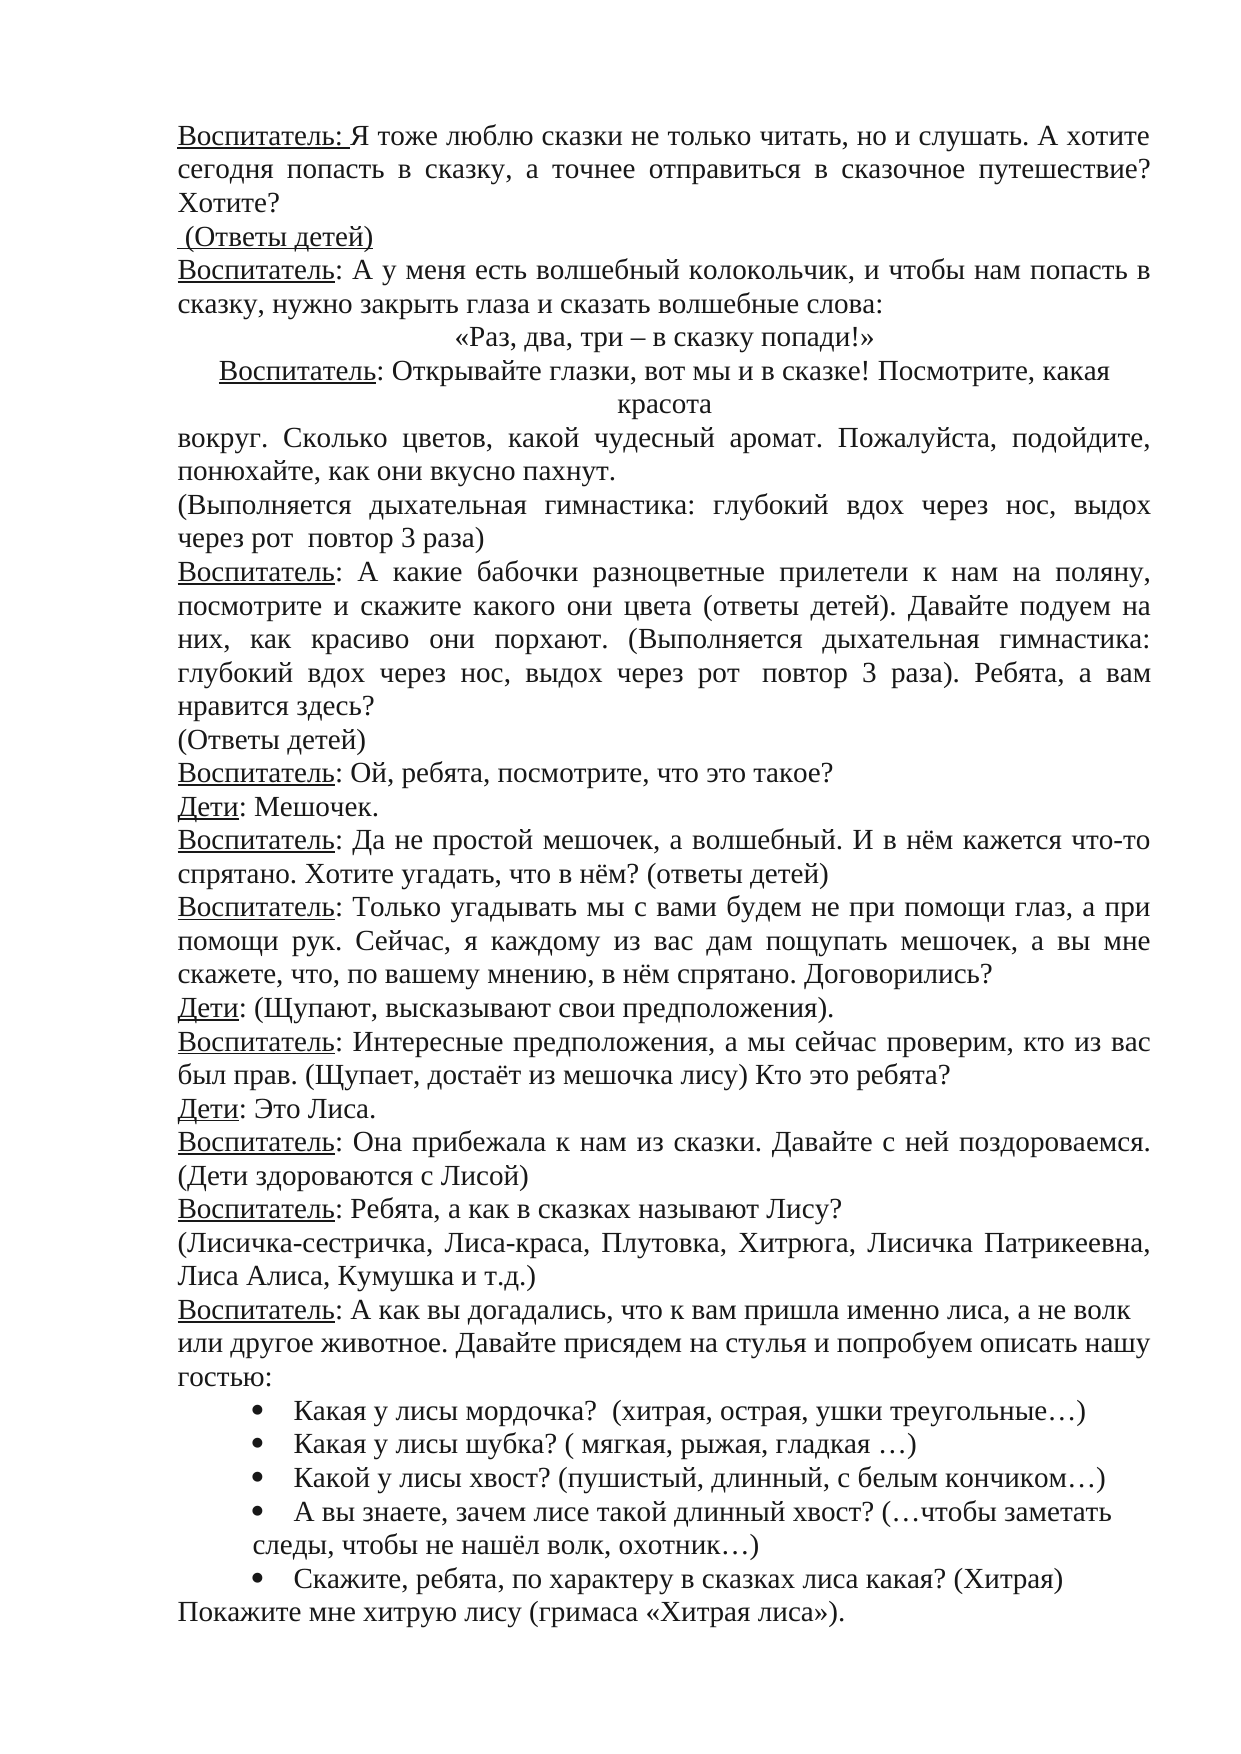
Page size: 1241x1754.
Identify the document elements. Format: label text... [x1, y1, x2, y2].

text Дети: (Щупают, высказывают свои предположения). [177, 990, 1152, 1024]
text Воспитатель: Ой, ребята, посмотрите, что это такое? [177, 755, 1152, 789]
text Воспитатель: Открывайте глазки, вот мы и в сказке! Посмотрите, какая красота [177, 353, 1152, 420]
text Воспитатель: А какие бабочки разноцветные прилетели к нам на поляну, посмотрите и скажите какого они цвета (ответы детей). Давайте подуем на них, как красиво они порхают. (Выполняется дыхательная гимнастика: глубокий вдох через нос, выдох через рот повтор 3 раза). Ребята, а вам нравится здесь? [177, 554, 1152, 722]
text Покажите мне хитрую лису (гримаса «Хитрая лиса»). [177, 1594, 1152, 1628]
list  А вы знаете, зачем лисе такой длинный хвост? (…чтобы заметать следы, чтобы не нашёл волк, охотник…) [252, 1494, 1152, 1561]
text Воспитатель: Я тоже люблю сказки не только читать, но и слушать. А хотите сегодня попасть в сказку, а точнее отправиться в сказочное путешествие? Хотите? [177, 118, 1152, 219]
list  Скажите, ребята, по характеру в сказках лиса какая? (Хитрая) [252, 1561, 1152, 1594]
text (Ответы детей) [177, 219, 1152, 252]
text вокруг. Сколько цветов, какой чудесный аромат. Пожалуйста, подойдите, понюхайте, как они вкусно пахнут. [177, 420, 1152, 487]
text Воспитатель: Только угадывать мы с вами будем не при помощи глаз, а при помощи рук. Сейчас, я каждому из вас дам пощупать мешочек, а вы мне скажете, что, по вашему мнению, в нём спрятано. Договорились? [177, 889, 1152, 990]
text Воспитатель: Да не простой мешочек, а волшебный. И в нём кажется что-то спрятано. Хотите угадать, что в нём? (ответы детей) [177, 822, 1152, 889]
text Дети: Это Лиса. [177, 1091, 1152, 1124]
text Воспитатель: Интересные предположения, а мы сейчас проверим, кто из вас был прав. (Щупает, достаёт из мешочка лису) Кто это ребята? [177, 1024, 1152, 1091]
text Воспитатель: Ребята, а как в сказках называют Лису? [177, 1191, 1152, 1225]
text (Выполняется дыхательная гимнастика: глубокий вдох через нос, выдох через рот повтор 3 раза) [177, 487, 1152, 554]
text Воспитатель: Она прибежала к нам из сказки. Давайте с ней поздороваемся. (Дети здороваются с Лисой) [177, 1124, 1152, 1191]
list  Какая у лисы мордочка? (хитрая, острая, ушки треугольные…) [252, 1393, 1152, 1426]
list  Какая у лисы шубка? ( мягкая, рыжая, гладкая …) [252, 1426, 1152, 1460]
text Воспитатель: А как вы догадались, что к вам пришла именно лиса, а не волк или другое животное. Давайте присядем на стулья и попробуем описать нашу гостью: [177, 1292, 1152, 1393]
text (Лисичка-сестричка, Лиса-краса, Плутовка, Хитрюга, Лисичка Патрикеевна, Лиса Алиса, Кумушка и т.д.) [177, 1225, 1152, 1292]
text (Ответы детей) [177, 722, 1152, 755]
text Воспитатель: А у меня есть волшебный колокольчик, и чтобы нам попасть в сказку, нужно закрыть глаза и сказать волшебные слова: [177, 252, 1152, 319]
list  Какой у лисы хвост? (пушистый, длинный, с белым кончиком…) [252, 1460, 1152, 1494]
text «Раз, два, три – в сказку попади!» [177, 319, 1152, 353]
text Дети: Мешочек. [177, 789, 1152, 822]
